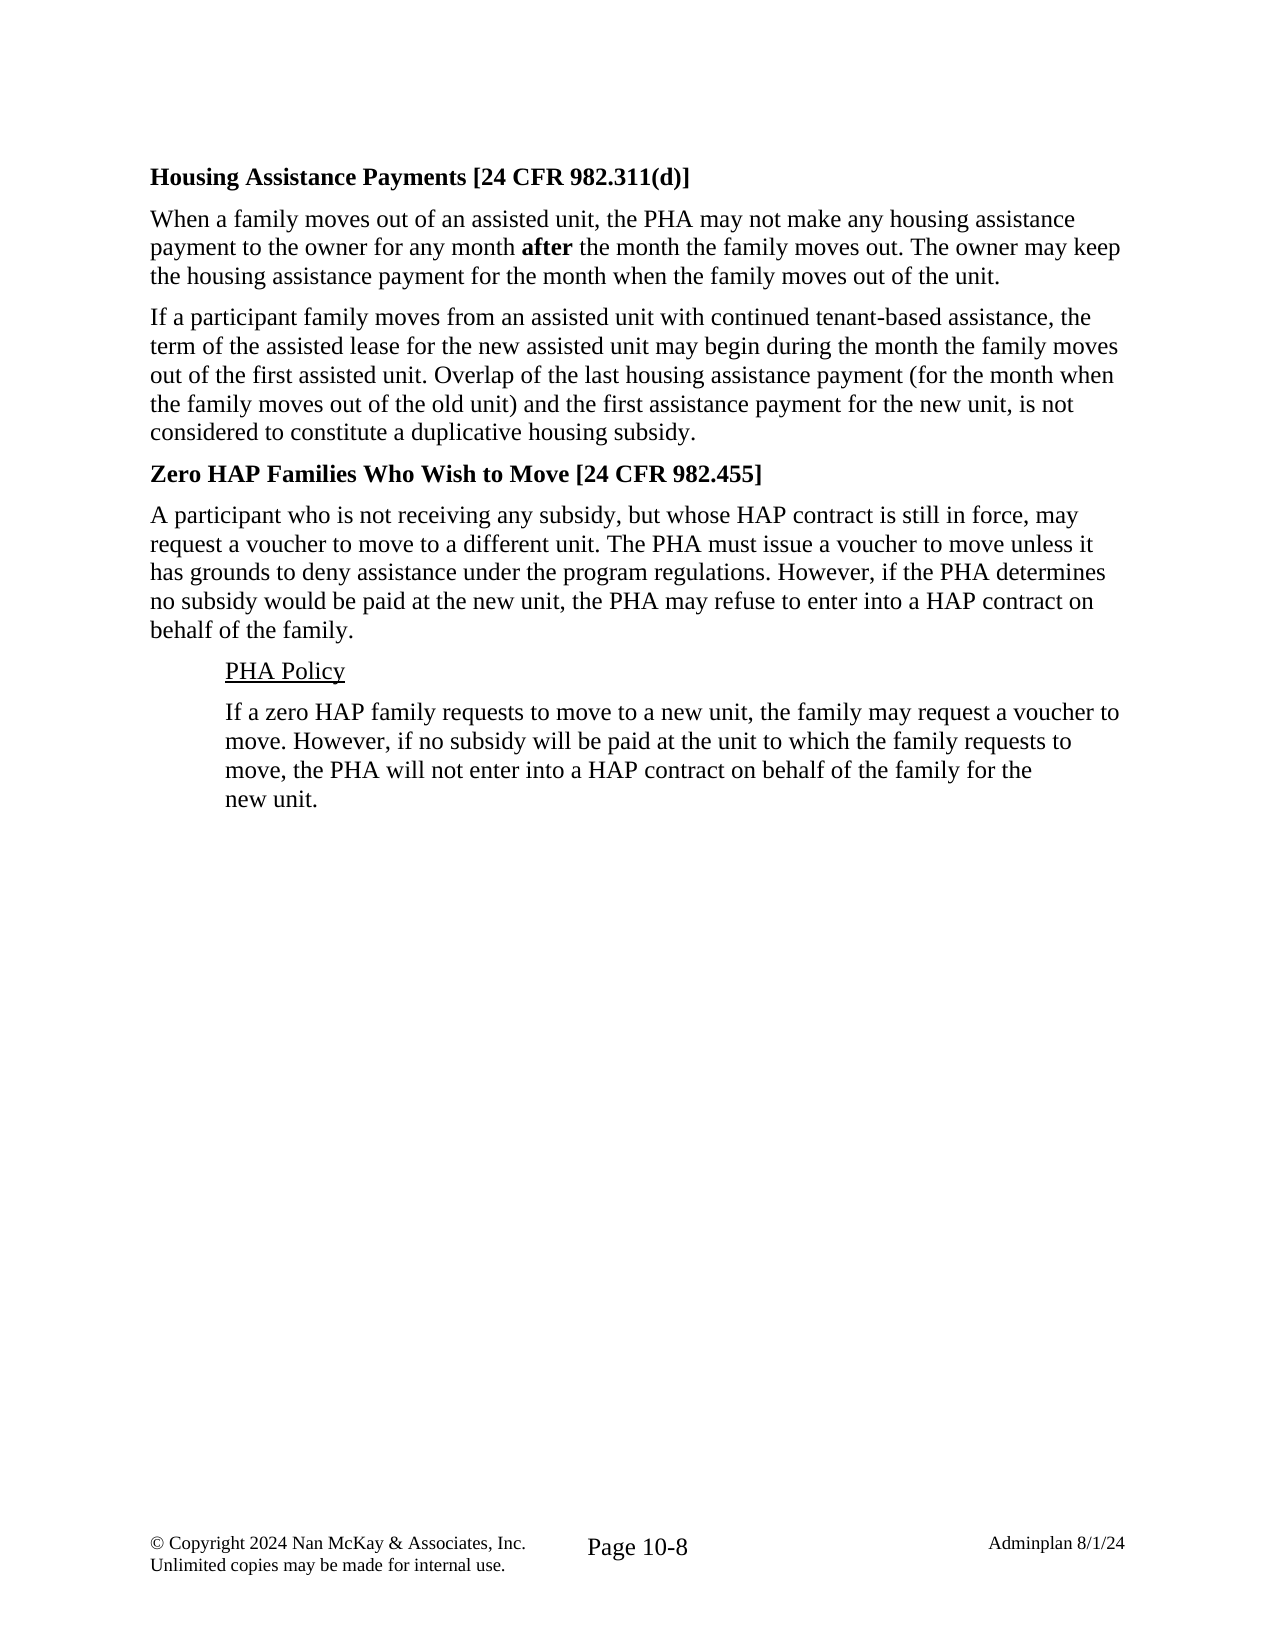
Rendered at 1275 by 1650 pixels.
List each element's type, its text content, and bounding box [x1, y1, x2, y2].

text Zero HAP Families Who Wish to Move [24 CFR 982.455] [150, 459, 1125, 487]
text Housing Assistance Payments [24 CFR 982.311(d)] [150, 162, 1125, 191]
list PHA Policy [225, 656, 1125, 685]
list If a zero HAP family requests to move to a new unit, the family may request a voucher to move. However, if no subsidy will be paid at the unit to which the family requests to move, the PHA will not enter into a HAP contract on behalf of the family for the new unit. [225, 697, 1125, 812]
text When a family moves out of an assisted unit, the PHA may not make any housing assistance payment to the owner for any month after the month the family moves out. The owner may keep the housing assistance payment for the month when the family moves out of the unit. [150, 204, 1125, 290]
text A participant who is not receiving any subsidy, but whose HAP contract is still in force, may request a voucher to move to a different unit. The PHA must issue a voucher to move unless it has grounds to deny assistance under the program regulations. However, if the PHA determines no subsidy would be paid at the new unit, the PHA may refuse to enter into a HAP contract on behalf of the family. [150, 500, 1125, 644]
text If a participant family moves from an assisted unit with continued tenant-based assistance, the term of the assisted lease for the new assisted unit may begin during the month the family moves out of the first assisted unit. Overlap of the last housing assistance payment (for the month when the family moves out of the old unit) and the first assistance payment for the new unit, is not considered to constitute a duplicative housing subsidy. [150, 302, 1125, 446]
